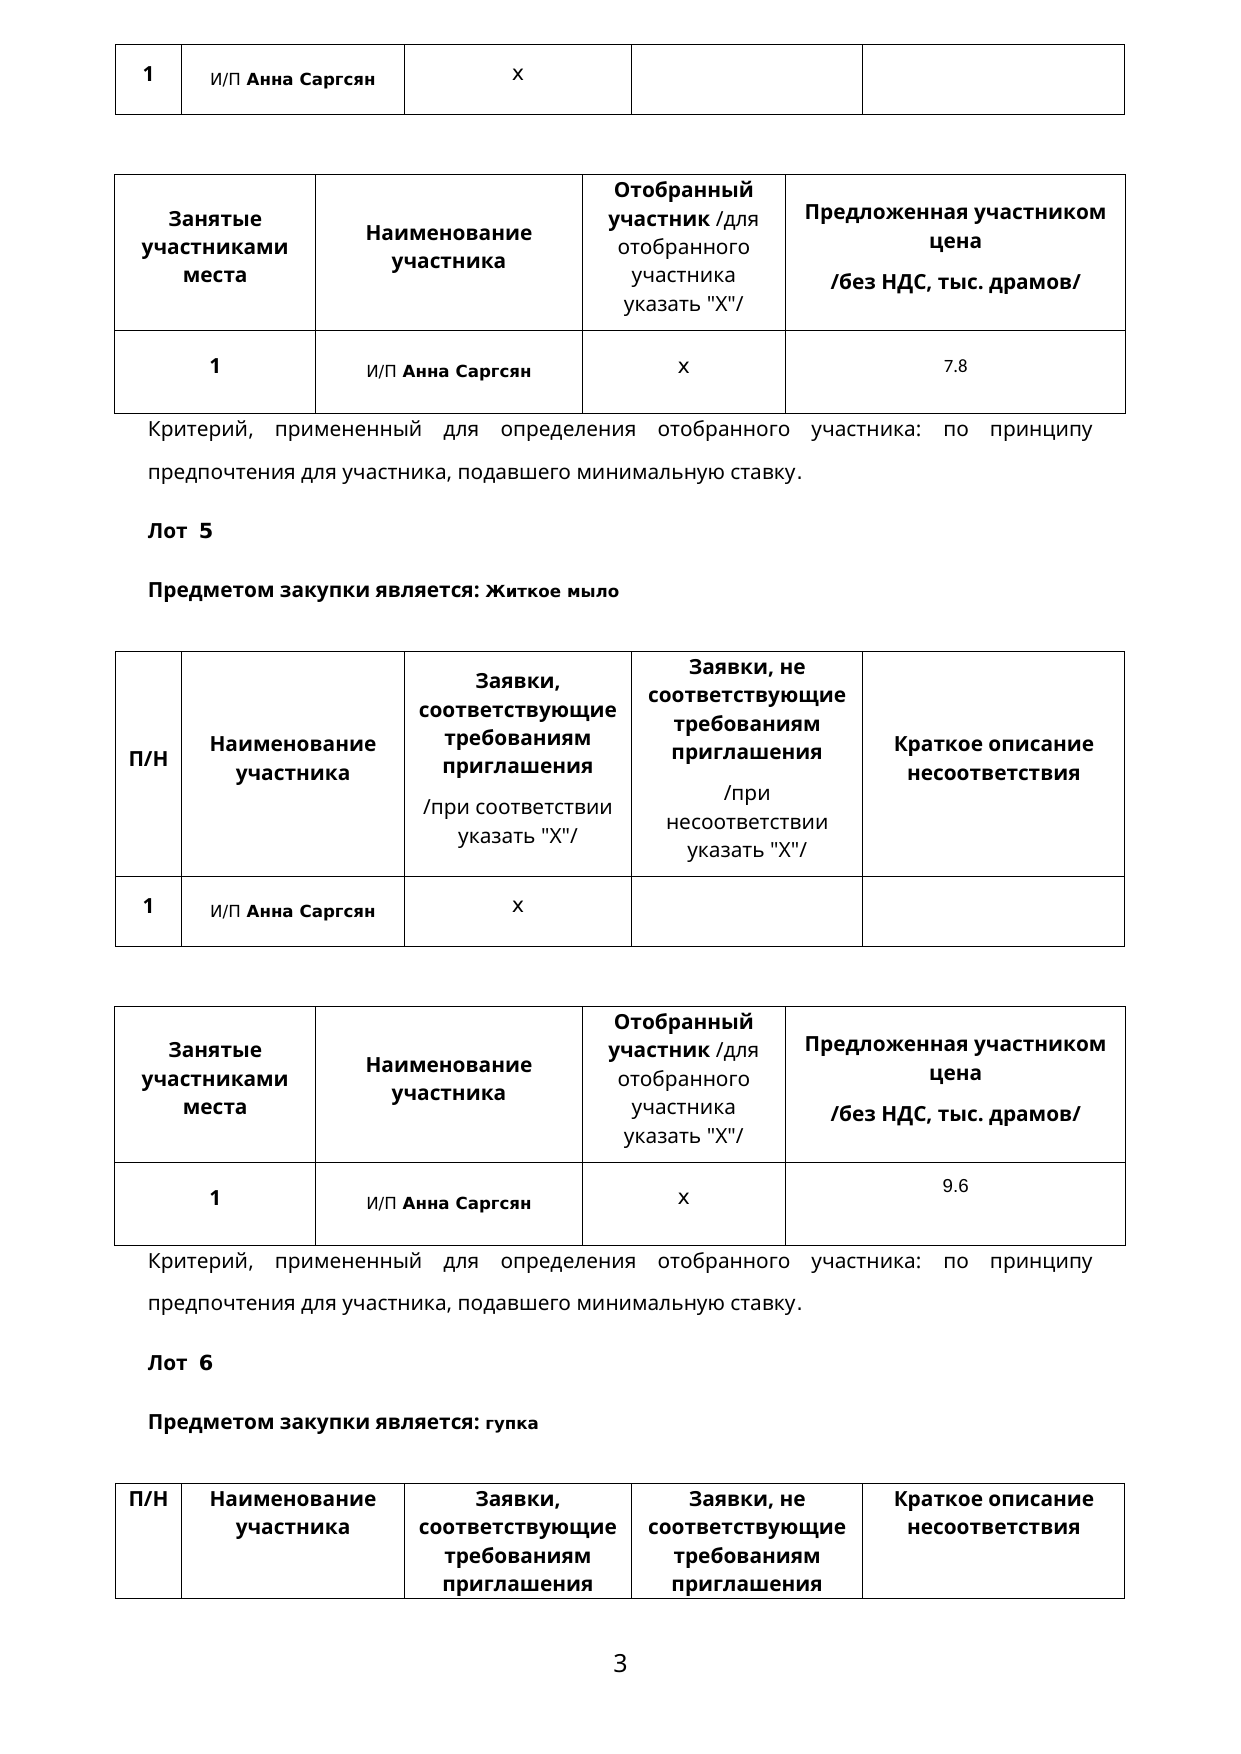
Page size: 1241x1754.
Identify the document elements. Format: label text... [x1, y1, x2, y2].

table_header Заявки, не соответствующие требованиям приглашения /при несоответствии указать "X"/ [632, 652, 862, 876]
table_header Наименование участника [316, 1007, 582, 1162]
table_header Отобранный участник /для отобранного участника указать "X"/ [583, 175, 785, 330]
table_header Предложенная участником цена /без НДС, тыс. драмов/ [786, 175, 1125, 330]
text Критерий, примененный для определения отобранного участника: по принципу предпочтения для участника, подавшего минимальную ставку. [148, 414, 1092, 485]
table_header Наименование участника [182, 652, 404, 876]
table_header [405, 1484, 631, 1598]
table_header Заявки, соответствующие требованиям приглашения /при соответствии указать "X"/ [405, 652, 631, 876]
table_header П/Н [116, 652, 181, 876]
text Лот 5 [148, 516, 1092, 544]
table_cell 1 [116, 877, 181, 946]
table_cell И/П Анна Саргсян [182, 877, 404, 946]
table_cell x [583, 331, 785, 413]
text Критерий, примененный для определения отобранного участника: по принципу предпочтения для участника, подавшего минимальную ставку. [148, 1246, 1092, 1317]
table_header Наименование участника [316, 175, 582, 330]
table_cell 9.6 [786, 1163, 1125, 1245]
table_header Отобранный участник /для отобранного участника указать "X"/ [583, 1007, 785, 1162]
table_cell [863, 877, 1124, 946]
table_header Предложенная участником цена /без НДС, тыс. драмов/ [786, 1007, 1125, 1162]
text Предметом закупки является: Житкое мыло [148, 575, 1092, 604]
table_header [632, 1484, 862, 1598]
table_cell И/П Анна Саргсян [182, 45, 404, 114]
table_cell 1 [115, 1163, 315, 1245]
table_cell И/П Анна Саргсян [316, 1163, 582, 1245]
table_cell И/П Анна Саргсян [316, 331, 582, 413]
table_cell 1 [116, 45, 181, 114]
table_header Занятые участниками места [115, 175, 315, 330]
table_cell x [405, 45, 631, 114]
table_cell [632, 877, 862, 946]
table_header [182, 1484, 404, 1598]
text Лот 6 [148, 1348, 1092, 1376]
table_cell 7.8 [786, 331, 1125, 413]
table_cell [632, 45, 862, 114]
table_cell [863, 45, 1124, 114]
table_header Занятые участниками места [115, 1007, 315, 1162]
table_header Краткое описание несоответствия [863, 652, 1124, 876]
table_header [863, 1484, 1124, 1598]
text Предметом закупки является: гупка [148, 1407, 1092, 1436]
table_cell x [405, 877, 631, 946]
table_cell 1 [115, 331, 315, 413]
table_cell x [583, 1163, 785, 1245]
table_header П/Н [116, 1484, 181, 1598]
